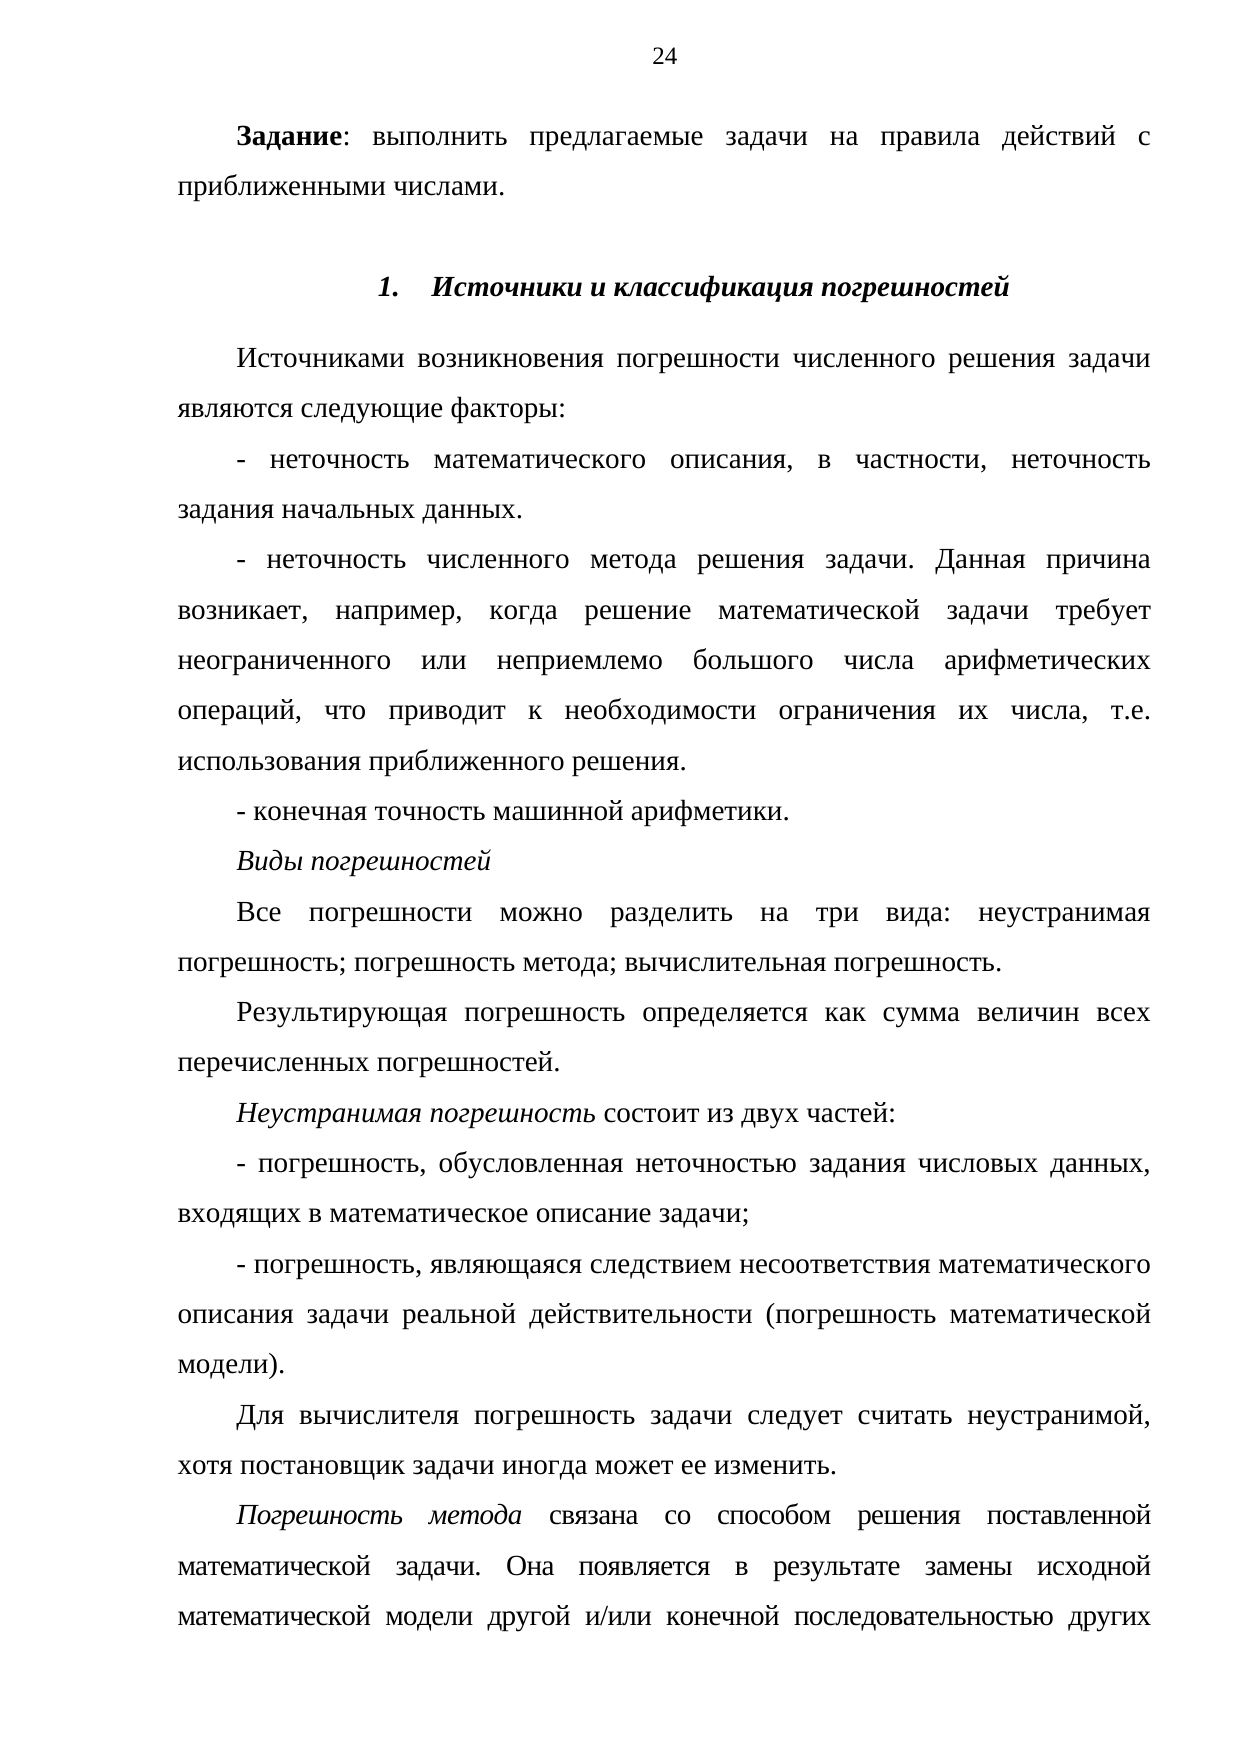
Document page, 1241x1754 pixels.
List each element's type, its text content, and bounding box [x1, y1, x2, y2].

text - неточность численного метода решения задачи. Данная причина возникает, например, когда решение математической задачи требует неограниченного или неприемлемо большого числа арифметических операций, что приводит к необходимости ограничения их числа, т.е. использования приближенного решения. [177, 541, 1152, 776]
text - неточность математического описания, в частности, неточность задания начальных данных. [177, 441, 1152, 525]
text Источниками возникновения погрешности численного решения задачи являются следующие факторы: [177, 340, 1152, 424]
text - конечная точность машинной арифметики. [177, 793, 1152, 827]
text Все погрешности можно разделить на три вида: неустранимая погрешность; погрешность метода; вычислительная погрешность. [177, 894, 1152, 977]
text Виды погрешностей [177, 843, 1152, 877]
text - погрешность, являющаяся следствием несоответствия математического описания задачи реальной действительности (погрешность математической модели). [177, 1246, 1152, 1380]
text - погрешность, обусловленная неточностью задания числовых данных, входящих в математическое описание задачи; [177, 1145, 1152, 1229]
text Задание: выполнить предлагаемые задачи на правила действий с приближенными числами. [177, 118, 1152, 202]
list Источники и классификация погрешностей [177, 269, 1152, 303]
text Для вычислителя погрешность задачи следует считать неустранимой, хотя постановщик задачи иногда может ее изменить. [177, 1397, 1152, 1481]
text Неустранимая погрешность состоит из двух частей: [177, 1095, 1152, 1128]
text Результирующая погрешность определяется как сумма величин всех перечисленных погрешностей. [177, 994, 1152, 1078]
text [177, 1497, 1152, 1632]
